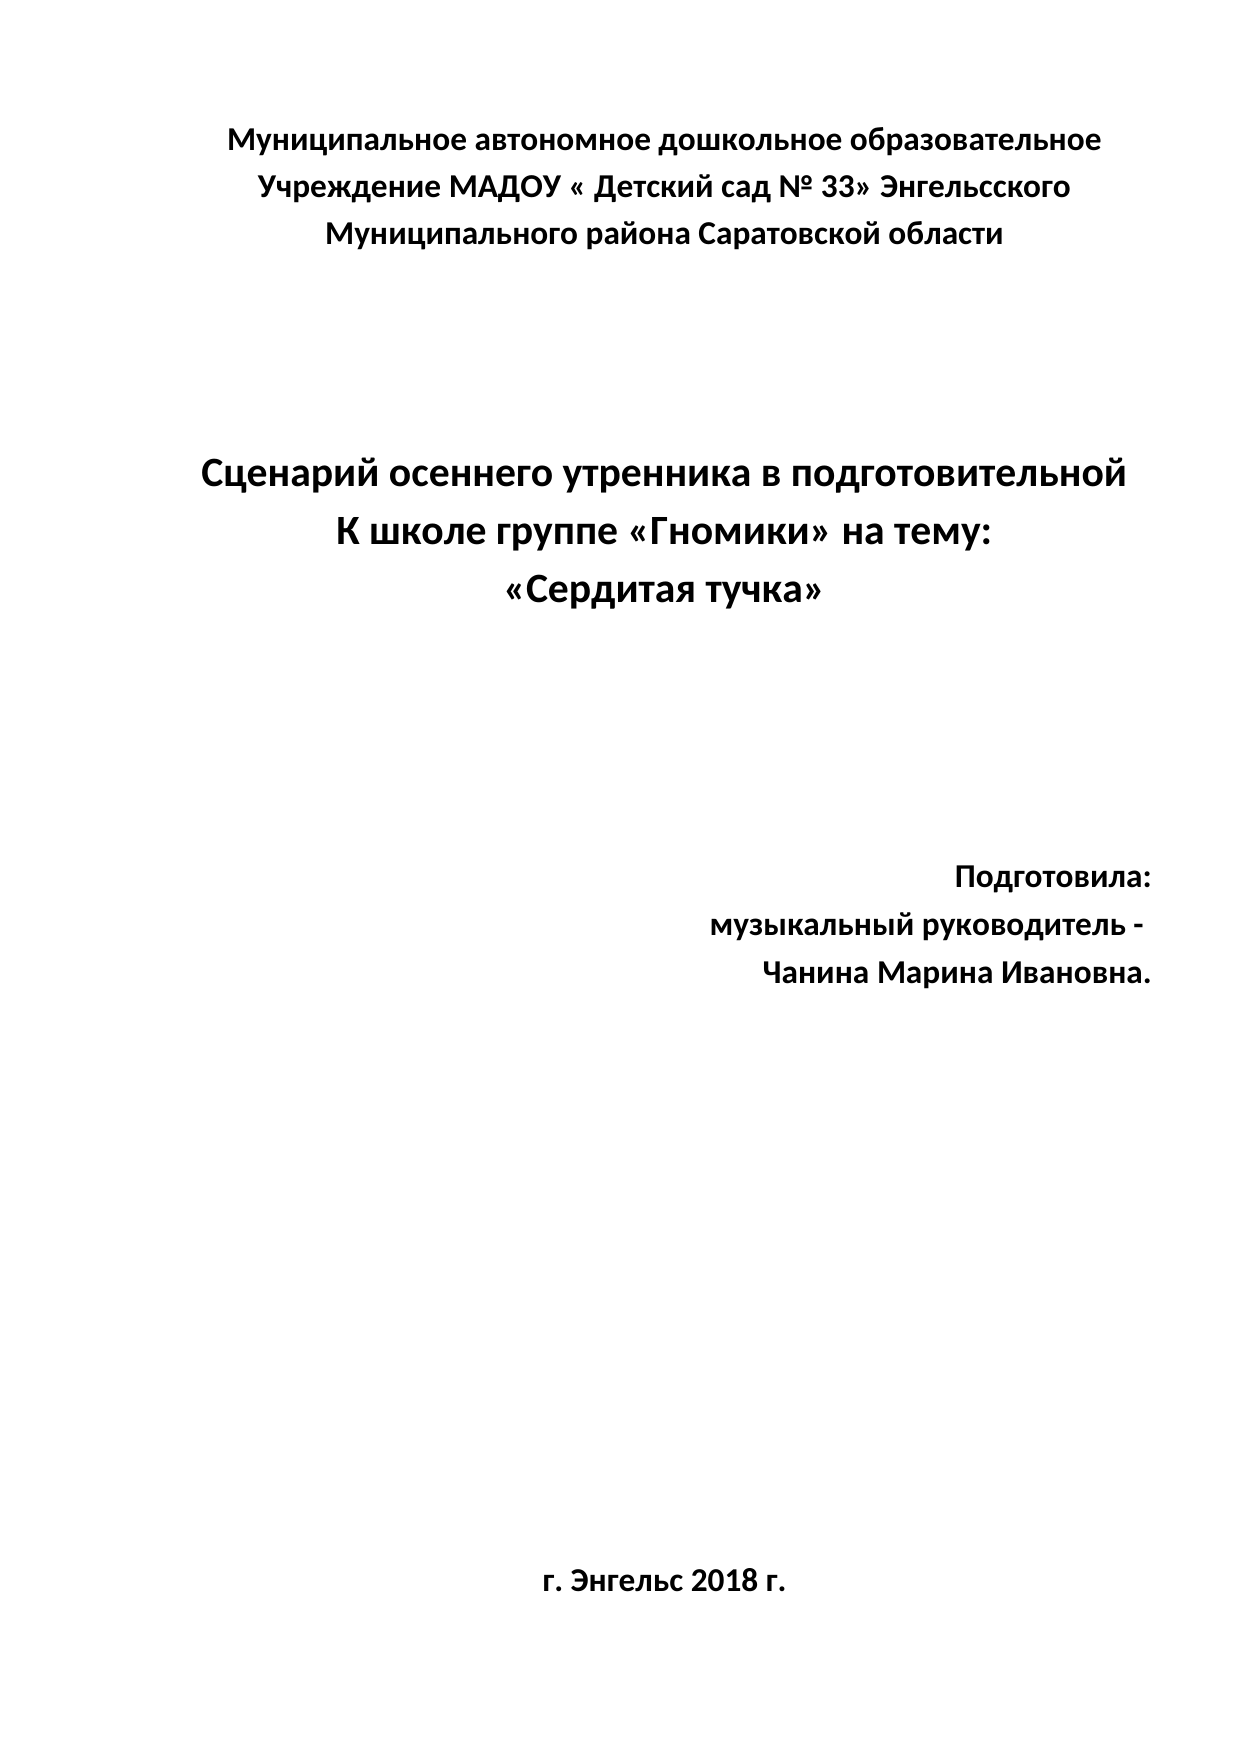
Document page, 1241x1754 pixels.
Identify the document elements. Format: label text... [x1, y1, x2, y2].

text Чанина Марина Ивановна. [177, 951, 1152, 992]
text Муниципального района Саратовской области [177, 212, 1152, 252]
text «Сердитая тучка» [177, 562, 1152, 613]
text К школе группе «Гномики» на тему: [177, 504, 1152, 555]
text г. Энгельс 2018 г. [177, 1559, 1152, 1600]
text Сценарий осеннего утренника в подготовительной [177, 446, 1152, 496]
text Подготовила: [177, 854, 1152, 895]
text Учреждение МАДОУ « Детский сад № 33» Энгельсского [177, 165, 1152, 206]
text Муниципальное автономное дошкольное образовательное [177, 118, 1152, 159]
text музыкальный руководитель - [177, 903, 1152, 944]
